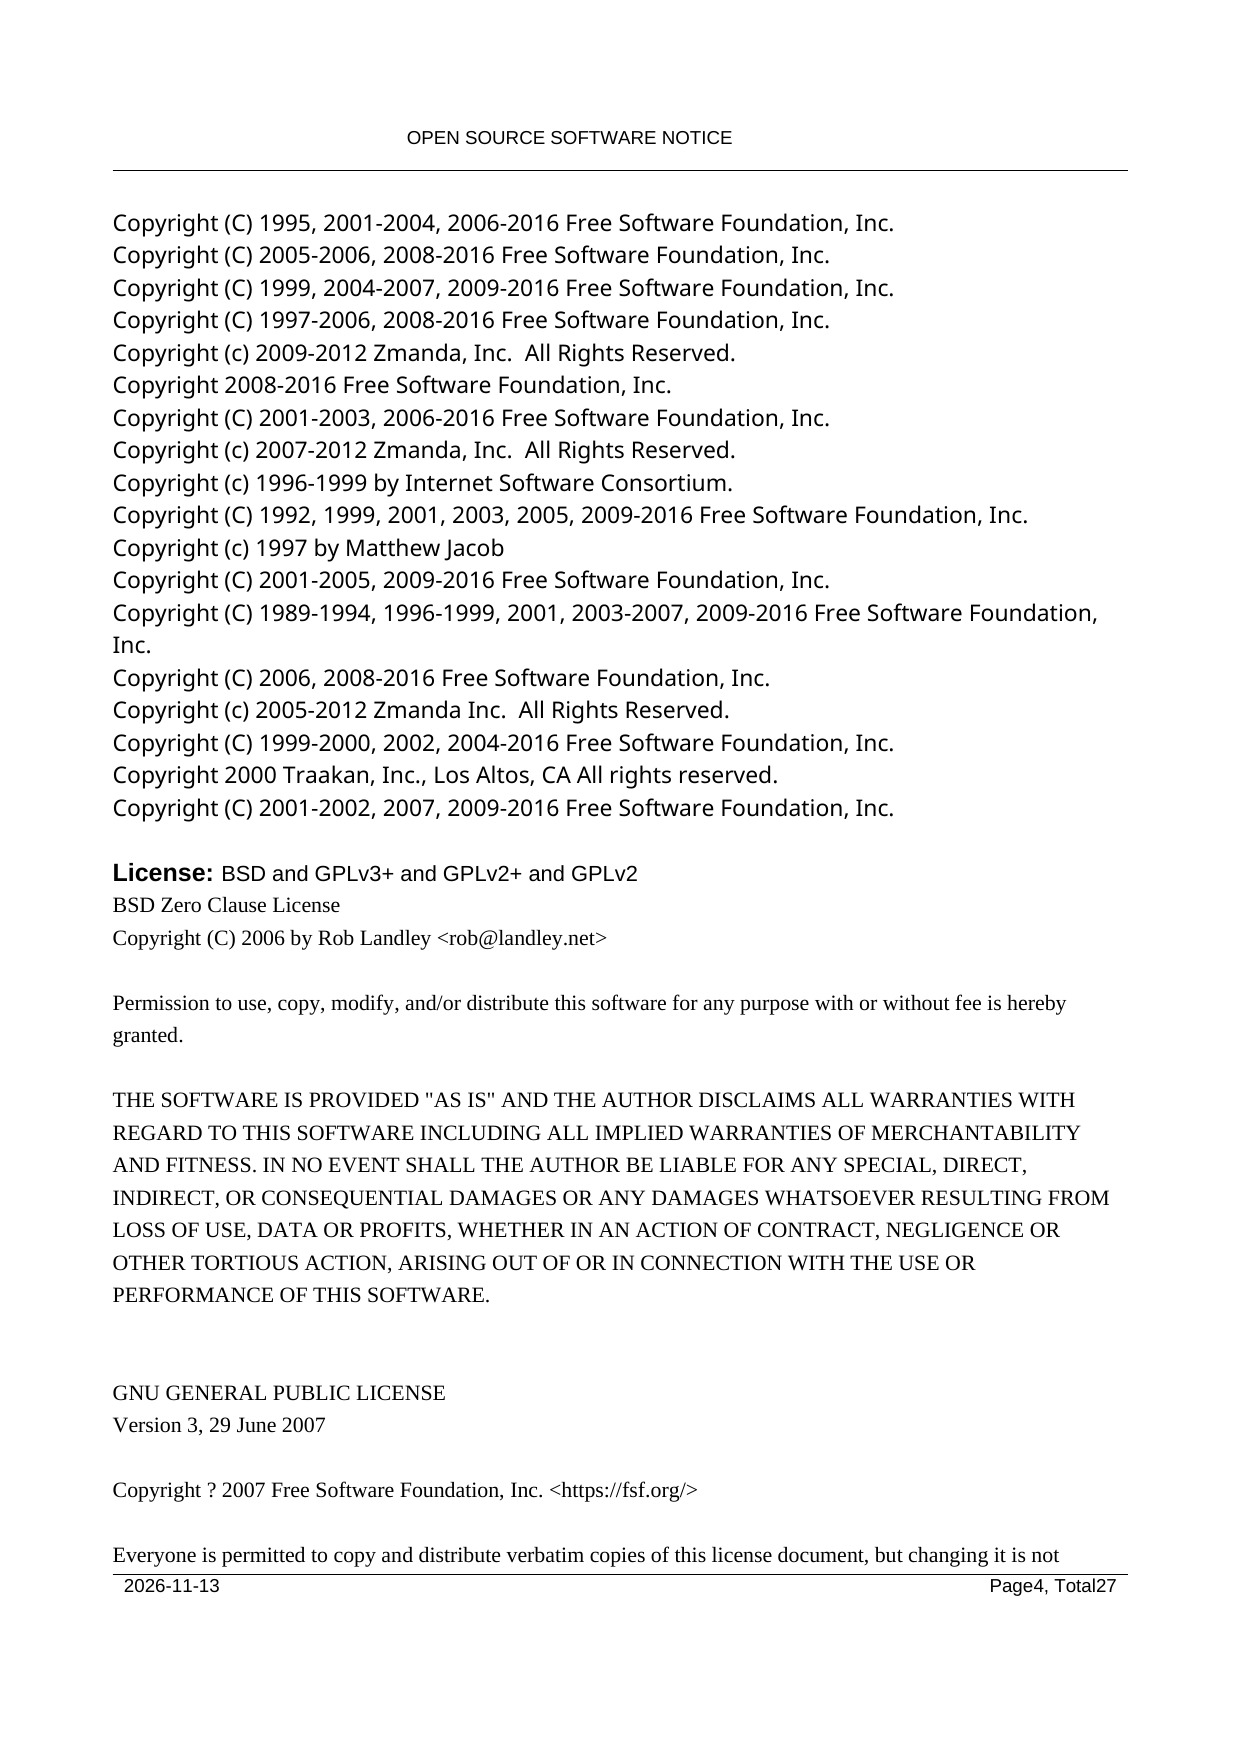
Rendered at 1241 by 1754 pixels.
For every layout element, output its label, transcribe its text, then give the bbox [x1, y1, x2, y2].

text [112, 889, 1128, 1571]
text License: BSD and GPLv3+ and GPLv2+ and GPLv2 [112, 856, 1128, 889]
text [112, 206, 1128, 856]
